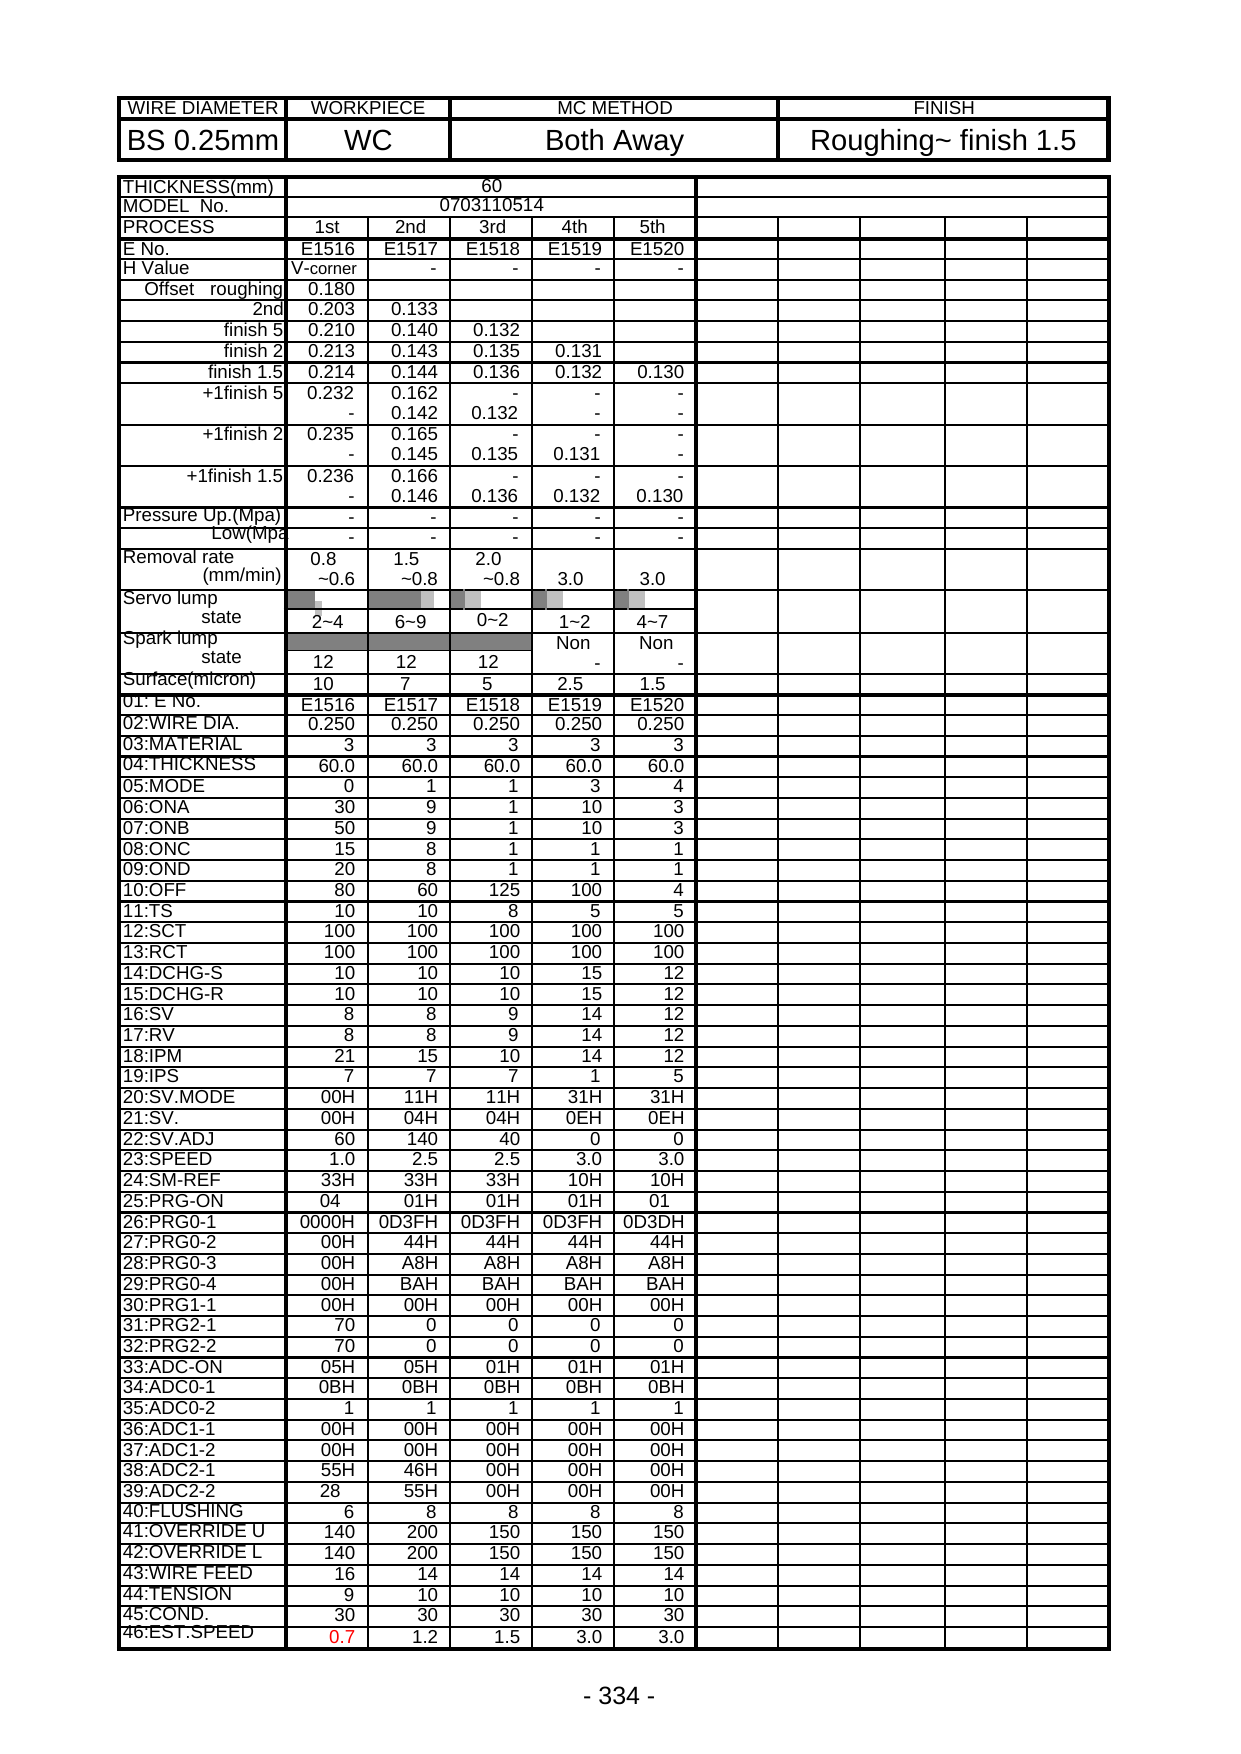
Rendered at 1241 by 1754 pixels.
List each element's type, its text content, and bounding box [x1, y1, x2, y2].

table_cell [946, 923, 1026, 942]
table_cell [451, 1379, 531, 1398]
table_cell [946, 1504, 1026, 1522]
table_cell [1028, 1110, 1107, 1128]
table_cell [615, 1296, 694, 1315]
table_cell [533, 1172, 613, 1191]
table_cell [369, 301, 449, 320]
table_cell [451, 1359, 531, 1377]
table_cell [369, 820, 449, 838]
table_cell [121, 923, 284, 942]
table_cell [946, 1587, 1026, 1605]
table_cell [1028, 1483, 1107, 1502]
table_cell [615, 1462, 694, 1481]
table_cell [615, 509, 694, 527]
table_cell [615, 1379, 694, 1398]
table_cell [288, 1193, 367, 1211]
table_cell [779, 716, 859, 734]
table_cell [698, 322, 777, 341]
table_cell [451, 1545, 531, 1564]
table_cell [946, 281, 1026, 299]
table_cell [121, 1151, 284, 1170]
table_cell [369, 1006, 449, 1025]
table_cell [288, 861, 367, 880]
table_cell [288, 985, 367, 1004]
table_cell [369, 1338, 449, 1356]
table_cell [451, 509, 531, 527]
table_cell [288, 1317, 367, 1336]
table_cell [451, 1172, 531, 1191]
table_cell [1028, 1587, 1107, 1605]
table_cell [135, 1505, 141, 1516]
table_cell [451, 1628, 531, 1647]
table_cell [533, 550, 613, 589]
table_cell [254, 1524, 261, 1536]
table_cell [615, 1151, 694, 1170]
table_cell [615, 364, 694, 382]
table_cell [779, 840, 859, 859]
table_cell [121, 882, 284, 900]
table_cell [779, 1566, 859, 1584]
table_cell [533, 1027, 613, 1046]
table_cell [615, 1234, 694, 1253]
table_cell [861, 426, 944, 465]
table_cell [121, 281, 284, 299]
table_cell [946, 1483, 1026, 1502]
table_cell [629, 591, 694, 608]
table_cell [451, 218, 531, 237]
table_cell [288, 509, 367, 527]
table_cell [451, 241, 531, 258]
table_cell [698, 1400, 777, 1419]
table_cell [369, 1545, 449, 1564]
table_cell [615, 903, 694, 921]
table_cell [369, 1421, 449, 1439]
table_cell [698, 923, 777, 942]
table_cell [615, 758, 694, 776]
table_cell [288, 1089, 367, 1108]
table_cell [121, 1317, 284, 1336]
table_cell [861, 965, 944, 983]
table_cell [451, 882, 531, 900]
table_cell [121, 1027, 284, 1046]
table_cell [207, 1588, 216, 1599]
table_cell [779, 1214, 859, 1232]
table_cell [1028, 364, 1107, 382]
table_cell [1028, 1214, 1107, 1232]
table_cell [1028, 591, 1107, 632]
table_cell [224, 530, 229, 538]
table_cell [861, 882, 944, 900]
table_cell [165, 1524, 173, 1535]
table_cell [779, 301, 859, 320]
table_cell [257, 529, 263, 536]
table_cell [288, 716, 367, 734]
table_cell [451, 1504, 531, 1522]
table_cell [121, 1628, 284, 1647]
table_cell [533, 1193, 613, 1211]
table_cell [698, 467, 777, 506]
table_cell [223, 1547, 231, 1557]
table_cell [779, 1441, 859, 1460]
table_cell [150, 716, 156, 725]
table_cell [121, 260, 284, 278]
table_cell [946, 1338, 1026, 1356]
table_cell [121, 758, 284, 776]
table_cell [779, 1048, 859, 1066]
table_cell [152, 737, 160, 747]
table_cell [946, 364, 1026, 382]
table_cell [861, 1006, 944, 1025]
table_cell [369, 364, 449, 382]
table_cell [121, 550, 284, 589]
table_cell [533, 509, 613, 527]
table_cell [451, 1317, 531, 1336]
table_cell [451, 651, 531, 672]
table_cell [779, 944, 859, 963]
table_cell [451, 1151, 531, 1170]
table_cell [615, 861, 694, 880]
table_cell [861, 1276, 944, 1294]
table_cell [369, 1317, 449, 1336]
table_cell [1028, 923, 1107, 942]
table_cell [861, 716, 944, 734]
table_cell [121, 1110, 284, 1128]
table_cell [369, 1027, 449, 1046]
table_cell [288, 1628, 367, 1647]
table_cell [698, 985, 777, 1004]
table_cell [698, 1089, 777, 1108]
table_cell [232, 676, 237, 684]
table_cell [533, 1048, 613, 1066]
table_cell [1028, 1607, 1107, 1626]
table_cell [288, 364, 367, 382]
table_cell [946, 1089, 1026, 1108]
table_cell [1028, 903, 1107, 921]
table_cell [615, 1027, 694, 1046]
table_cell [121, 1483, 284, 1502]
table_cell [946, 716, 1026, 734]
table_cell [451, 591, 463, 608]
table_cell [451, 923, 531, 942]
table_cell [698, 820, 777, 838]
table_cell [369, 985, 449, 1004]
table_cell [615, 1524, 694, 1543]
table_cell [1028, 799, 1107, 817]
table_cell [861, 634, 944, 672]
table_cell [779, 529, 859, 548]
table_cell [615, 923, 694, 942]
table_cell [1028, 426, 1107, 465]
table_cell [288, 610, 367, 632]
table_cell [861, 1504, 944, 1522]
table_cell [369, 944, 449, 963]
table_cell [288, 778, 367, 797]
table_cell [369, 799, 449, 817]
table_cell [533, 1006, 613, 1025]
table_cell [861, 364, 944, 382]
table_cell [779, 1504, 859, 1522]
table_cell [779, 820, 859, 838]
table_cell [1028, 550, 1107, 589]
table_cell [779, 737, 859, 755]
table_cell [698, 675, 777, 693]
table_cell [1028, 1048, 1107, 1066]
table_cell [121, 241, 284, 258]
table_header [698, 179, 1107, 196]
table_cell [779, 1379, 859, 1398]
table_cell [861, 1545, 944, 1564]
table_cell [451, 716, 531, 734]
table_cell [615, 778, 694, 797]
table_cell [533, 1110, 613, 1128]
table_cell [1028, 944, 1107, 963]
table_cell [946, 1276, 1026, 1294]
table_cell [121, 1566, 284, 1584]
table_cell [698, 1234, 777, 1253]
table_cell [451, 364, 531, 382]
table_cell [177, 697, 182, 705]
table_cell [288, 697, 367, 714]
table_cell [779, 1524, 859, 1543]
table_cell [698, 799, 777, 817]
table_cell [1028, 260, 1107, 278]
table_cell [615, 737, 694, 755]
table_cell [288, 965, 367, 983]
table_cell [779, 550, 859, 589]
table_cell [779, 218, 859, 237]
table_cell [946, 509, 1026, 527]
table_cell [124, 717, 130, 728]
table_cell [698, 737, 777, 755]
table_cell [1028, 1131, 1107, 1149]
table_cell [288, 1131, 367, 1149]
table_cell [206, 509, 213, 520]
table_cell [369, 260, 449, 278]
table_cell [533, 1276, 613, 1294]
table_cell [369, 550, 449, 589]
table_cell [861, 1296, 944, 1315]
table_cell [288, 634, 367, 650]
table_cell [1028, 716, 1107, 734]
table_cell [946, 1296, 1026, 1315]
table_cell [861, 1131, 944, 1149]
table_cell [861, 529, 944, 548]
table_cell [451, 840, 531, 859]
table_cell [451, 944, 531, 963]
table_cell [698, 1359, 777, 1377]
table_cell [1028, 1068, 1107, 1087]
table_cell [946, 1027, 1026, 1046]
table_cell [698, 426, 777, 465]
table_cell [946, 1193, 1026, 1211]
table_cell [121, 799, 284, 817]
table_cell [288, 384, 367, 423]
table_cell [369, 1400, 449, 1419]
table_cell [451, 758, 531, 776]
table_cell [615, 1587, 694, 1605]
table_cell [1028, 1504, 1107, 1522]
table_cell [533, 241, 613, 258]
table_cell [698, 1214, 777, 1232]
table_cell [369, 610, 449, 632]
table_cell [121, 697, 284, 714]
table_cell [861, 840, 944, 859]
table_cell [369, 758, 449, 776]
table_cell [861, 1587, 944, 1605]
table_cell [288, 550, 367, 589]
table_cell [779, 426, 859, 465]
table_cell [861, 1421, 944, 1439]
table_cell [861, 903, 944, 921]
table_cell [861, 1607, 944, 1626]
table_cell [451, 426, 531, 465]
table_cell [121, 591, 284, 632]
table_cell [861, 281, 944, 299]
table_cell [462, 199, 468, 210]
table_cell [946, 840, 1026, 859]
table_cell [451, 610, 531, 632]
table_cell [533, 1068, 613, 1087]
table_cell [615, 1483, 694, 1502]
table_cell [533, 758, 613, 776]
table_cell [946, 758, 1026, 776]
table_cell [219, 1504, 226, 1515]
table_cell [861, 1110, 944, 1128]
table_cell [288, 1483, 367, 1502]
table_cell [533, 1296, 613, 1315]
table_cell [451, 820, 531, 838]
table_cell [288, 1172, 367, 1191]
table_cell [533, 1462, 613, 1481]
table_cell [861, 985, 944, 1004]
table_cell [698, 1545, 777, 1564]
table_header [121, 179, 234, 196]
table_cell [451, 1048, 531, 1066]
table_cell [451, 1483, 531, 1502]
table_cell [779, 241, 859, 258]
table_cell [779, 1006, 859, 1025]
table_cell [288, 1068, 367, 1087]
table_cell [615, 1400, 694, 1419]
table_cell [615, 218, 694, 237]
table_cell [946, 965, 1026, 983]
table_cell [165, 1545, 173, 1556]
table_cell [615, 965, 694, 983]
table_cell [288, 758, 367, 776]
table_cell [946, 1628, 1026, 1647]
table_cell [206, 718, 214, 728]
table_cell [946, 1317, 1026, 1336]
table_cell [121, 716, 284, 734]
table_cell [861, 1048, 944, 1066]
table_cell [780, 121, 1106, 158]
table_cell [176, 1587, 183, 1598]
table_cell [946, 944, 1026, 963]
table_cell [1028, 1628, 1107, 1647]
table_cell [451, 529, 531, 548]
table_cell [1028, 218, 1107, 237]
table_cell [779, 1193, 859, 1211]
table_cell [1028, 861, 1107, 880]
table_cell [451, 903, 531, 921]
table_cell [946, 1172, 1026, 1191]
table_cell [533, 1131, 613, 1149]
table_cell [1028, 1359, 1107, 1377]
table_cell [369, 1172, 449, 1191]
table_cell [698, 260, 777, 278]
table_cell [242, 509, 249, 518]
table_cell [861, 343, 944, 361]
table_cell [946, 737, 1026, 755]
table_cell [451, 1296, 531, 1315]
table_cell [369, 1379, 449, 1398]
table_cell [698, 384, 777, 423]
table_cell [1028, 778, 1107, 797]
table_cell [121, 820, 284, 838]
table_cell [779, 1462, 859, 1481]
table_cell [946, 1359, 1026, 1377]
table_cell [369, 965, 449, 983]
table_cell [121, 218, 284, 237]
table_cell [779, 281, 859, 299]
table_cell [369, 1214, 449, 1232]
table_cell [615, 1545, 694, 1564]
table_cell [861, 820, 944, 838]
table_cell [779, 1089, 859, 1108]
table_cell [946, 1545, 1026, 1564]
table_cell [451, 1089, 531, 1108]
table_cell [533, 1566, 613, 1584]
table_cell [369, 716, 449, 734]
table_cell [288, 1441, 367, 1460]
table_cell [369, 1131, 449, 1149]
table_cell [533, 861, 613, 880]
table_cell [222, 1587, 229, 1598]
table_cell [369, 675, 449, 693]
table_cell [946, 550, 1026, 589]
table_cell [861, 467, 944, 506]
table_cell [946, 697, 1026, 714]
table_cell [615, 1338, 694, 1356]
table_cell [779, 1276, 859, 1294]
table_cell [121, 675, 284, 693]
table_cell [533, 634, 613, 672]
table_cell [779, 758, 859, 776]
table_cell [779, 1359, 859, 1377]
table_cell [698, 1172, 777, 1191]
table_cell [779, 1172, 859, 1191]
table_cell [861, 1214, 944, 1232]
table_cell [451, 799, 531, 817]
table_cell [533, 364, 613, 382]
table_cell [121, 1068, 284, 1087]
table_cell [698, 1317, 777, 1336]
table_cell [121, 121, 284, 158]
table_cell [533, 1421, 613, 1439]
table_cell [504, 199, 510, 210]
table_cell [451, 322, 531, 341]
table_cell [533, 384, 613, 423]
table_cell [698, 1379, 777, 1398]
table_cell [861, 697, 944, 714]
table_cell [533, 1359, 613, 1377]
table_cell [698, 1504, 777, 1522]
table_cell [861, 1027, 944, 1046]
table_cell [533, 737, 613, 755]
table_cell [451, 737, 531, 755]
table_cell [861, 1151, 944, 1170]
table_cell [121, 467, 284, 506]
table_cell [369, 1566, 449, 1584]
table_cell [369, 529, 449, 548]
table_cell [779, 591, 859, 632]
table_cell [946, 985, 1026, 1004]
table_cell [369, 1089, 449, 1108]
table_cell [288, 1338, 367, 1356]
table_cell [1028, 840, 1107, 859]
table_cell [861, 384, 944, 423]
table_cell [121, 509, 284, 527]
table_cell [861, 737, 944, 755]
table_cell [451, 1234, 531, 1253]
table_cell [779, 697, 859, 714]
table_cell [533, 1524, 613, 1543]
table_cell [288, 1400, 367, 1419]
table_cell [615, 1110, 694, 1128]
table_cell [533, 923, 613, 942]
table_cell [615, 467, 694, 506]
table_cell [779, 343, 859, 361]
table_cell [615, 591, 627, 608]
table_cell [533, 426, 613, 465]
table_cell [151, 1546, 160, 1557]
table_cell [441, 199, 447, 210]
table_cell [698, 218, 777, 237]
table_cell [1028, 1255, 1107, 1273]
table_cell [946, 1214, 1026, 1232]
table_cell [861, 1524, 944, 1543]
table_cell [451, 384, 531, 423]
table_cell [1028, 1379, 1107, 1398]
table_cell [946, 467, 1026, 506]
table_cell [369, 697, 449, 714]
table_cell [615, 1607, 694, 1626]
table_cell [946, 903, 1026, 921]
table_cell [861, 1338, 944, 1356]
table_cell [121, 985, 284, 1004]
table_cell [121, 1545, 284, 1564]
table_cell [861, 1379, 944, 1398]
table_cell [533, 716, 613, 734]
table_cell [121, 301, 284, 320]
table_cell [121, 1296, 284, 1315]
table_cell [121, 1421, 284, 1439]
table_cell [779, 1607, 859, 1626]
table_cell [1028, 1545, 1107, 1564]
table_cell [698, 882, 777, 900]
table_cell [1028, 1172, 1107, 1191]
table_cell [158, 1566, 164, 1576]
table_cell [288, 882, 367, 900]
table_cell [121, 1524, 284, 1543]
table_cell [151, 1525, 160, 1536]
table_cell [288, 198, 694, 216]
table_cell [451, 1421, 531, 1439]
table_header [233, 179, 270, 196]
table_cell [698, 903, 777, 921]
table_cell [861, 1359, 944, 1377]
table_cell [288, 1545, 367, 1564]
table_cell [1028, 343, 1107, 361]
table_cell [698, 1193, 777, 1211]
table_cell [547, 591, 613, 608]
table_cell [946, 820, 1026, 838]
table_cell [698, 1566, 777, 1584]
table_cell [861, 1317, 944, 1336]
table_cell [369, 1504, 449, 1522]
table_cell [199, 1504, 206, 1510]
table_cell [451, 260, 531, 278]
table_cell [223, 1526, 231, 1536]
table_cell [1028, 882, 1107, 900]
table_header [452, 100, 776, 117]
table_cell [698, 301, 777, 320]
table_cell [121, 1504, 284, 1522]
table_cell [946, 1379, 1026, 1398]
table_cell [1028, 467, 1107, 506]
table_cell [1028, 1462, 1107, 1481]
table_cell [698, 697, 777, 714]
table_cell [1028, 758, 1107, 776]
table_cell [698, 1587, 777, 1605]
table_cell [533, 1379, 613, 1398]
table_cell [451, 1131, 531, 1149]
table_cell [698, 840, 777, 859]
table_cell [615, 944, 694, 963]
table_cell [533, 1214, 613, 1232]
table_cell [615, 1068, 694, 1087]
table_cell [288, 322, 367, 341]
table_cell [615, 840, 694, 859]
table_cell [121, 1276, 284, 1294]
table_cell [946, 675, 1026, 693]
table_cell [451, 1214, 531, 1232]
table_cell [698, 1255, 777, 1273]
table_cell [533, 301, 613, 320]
text - 334 - [578, 1681, 659, 1710]
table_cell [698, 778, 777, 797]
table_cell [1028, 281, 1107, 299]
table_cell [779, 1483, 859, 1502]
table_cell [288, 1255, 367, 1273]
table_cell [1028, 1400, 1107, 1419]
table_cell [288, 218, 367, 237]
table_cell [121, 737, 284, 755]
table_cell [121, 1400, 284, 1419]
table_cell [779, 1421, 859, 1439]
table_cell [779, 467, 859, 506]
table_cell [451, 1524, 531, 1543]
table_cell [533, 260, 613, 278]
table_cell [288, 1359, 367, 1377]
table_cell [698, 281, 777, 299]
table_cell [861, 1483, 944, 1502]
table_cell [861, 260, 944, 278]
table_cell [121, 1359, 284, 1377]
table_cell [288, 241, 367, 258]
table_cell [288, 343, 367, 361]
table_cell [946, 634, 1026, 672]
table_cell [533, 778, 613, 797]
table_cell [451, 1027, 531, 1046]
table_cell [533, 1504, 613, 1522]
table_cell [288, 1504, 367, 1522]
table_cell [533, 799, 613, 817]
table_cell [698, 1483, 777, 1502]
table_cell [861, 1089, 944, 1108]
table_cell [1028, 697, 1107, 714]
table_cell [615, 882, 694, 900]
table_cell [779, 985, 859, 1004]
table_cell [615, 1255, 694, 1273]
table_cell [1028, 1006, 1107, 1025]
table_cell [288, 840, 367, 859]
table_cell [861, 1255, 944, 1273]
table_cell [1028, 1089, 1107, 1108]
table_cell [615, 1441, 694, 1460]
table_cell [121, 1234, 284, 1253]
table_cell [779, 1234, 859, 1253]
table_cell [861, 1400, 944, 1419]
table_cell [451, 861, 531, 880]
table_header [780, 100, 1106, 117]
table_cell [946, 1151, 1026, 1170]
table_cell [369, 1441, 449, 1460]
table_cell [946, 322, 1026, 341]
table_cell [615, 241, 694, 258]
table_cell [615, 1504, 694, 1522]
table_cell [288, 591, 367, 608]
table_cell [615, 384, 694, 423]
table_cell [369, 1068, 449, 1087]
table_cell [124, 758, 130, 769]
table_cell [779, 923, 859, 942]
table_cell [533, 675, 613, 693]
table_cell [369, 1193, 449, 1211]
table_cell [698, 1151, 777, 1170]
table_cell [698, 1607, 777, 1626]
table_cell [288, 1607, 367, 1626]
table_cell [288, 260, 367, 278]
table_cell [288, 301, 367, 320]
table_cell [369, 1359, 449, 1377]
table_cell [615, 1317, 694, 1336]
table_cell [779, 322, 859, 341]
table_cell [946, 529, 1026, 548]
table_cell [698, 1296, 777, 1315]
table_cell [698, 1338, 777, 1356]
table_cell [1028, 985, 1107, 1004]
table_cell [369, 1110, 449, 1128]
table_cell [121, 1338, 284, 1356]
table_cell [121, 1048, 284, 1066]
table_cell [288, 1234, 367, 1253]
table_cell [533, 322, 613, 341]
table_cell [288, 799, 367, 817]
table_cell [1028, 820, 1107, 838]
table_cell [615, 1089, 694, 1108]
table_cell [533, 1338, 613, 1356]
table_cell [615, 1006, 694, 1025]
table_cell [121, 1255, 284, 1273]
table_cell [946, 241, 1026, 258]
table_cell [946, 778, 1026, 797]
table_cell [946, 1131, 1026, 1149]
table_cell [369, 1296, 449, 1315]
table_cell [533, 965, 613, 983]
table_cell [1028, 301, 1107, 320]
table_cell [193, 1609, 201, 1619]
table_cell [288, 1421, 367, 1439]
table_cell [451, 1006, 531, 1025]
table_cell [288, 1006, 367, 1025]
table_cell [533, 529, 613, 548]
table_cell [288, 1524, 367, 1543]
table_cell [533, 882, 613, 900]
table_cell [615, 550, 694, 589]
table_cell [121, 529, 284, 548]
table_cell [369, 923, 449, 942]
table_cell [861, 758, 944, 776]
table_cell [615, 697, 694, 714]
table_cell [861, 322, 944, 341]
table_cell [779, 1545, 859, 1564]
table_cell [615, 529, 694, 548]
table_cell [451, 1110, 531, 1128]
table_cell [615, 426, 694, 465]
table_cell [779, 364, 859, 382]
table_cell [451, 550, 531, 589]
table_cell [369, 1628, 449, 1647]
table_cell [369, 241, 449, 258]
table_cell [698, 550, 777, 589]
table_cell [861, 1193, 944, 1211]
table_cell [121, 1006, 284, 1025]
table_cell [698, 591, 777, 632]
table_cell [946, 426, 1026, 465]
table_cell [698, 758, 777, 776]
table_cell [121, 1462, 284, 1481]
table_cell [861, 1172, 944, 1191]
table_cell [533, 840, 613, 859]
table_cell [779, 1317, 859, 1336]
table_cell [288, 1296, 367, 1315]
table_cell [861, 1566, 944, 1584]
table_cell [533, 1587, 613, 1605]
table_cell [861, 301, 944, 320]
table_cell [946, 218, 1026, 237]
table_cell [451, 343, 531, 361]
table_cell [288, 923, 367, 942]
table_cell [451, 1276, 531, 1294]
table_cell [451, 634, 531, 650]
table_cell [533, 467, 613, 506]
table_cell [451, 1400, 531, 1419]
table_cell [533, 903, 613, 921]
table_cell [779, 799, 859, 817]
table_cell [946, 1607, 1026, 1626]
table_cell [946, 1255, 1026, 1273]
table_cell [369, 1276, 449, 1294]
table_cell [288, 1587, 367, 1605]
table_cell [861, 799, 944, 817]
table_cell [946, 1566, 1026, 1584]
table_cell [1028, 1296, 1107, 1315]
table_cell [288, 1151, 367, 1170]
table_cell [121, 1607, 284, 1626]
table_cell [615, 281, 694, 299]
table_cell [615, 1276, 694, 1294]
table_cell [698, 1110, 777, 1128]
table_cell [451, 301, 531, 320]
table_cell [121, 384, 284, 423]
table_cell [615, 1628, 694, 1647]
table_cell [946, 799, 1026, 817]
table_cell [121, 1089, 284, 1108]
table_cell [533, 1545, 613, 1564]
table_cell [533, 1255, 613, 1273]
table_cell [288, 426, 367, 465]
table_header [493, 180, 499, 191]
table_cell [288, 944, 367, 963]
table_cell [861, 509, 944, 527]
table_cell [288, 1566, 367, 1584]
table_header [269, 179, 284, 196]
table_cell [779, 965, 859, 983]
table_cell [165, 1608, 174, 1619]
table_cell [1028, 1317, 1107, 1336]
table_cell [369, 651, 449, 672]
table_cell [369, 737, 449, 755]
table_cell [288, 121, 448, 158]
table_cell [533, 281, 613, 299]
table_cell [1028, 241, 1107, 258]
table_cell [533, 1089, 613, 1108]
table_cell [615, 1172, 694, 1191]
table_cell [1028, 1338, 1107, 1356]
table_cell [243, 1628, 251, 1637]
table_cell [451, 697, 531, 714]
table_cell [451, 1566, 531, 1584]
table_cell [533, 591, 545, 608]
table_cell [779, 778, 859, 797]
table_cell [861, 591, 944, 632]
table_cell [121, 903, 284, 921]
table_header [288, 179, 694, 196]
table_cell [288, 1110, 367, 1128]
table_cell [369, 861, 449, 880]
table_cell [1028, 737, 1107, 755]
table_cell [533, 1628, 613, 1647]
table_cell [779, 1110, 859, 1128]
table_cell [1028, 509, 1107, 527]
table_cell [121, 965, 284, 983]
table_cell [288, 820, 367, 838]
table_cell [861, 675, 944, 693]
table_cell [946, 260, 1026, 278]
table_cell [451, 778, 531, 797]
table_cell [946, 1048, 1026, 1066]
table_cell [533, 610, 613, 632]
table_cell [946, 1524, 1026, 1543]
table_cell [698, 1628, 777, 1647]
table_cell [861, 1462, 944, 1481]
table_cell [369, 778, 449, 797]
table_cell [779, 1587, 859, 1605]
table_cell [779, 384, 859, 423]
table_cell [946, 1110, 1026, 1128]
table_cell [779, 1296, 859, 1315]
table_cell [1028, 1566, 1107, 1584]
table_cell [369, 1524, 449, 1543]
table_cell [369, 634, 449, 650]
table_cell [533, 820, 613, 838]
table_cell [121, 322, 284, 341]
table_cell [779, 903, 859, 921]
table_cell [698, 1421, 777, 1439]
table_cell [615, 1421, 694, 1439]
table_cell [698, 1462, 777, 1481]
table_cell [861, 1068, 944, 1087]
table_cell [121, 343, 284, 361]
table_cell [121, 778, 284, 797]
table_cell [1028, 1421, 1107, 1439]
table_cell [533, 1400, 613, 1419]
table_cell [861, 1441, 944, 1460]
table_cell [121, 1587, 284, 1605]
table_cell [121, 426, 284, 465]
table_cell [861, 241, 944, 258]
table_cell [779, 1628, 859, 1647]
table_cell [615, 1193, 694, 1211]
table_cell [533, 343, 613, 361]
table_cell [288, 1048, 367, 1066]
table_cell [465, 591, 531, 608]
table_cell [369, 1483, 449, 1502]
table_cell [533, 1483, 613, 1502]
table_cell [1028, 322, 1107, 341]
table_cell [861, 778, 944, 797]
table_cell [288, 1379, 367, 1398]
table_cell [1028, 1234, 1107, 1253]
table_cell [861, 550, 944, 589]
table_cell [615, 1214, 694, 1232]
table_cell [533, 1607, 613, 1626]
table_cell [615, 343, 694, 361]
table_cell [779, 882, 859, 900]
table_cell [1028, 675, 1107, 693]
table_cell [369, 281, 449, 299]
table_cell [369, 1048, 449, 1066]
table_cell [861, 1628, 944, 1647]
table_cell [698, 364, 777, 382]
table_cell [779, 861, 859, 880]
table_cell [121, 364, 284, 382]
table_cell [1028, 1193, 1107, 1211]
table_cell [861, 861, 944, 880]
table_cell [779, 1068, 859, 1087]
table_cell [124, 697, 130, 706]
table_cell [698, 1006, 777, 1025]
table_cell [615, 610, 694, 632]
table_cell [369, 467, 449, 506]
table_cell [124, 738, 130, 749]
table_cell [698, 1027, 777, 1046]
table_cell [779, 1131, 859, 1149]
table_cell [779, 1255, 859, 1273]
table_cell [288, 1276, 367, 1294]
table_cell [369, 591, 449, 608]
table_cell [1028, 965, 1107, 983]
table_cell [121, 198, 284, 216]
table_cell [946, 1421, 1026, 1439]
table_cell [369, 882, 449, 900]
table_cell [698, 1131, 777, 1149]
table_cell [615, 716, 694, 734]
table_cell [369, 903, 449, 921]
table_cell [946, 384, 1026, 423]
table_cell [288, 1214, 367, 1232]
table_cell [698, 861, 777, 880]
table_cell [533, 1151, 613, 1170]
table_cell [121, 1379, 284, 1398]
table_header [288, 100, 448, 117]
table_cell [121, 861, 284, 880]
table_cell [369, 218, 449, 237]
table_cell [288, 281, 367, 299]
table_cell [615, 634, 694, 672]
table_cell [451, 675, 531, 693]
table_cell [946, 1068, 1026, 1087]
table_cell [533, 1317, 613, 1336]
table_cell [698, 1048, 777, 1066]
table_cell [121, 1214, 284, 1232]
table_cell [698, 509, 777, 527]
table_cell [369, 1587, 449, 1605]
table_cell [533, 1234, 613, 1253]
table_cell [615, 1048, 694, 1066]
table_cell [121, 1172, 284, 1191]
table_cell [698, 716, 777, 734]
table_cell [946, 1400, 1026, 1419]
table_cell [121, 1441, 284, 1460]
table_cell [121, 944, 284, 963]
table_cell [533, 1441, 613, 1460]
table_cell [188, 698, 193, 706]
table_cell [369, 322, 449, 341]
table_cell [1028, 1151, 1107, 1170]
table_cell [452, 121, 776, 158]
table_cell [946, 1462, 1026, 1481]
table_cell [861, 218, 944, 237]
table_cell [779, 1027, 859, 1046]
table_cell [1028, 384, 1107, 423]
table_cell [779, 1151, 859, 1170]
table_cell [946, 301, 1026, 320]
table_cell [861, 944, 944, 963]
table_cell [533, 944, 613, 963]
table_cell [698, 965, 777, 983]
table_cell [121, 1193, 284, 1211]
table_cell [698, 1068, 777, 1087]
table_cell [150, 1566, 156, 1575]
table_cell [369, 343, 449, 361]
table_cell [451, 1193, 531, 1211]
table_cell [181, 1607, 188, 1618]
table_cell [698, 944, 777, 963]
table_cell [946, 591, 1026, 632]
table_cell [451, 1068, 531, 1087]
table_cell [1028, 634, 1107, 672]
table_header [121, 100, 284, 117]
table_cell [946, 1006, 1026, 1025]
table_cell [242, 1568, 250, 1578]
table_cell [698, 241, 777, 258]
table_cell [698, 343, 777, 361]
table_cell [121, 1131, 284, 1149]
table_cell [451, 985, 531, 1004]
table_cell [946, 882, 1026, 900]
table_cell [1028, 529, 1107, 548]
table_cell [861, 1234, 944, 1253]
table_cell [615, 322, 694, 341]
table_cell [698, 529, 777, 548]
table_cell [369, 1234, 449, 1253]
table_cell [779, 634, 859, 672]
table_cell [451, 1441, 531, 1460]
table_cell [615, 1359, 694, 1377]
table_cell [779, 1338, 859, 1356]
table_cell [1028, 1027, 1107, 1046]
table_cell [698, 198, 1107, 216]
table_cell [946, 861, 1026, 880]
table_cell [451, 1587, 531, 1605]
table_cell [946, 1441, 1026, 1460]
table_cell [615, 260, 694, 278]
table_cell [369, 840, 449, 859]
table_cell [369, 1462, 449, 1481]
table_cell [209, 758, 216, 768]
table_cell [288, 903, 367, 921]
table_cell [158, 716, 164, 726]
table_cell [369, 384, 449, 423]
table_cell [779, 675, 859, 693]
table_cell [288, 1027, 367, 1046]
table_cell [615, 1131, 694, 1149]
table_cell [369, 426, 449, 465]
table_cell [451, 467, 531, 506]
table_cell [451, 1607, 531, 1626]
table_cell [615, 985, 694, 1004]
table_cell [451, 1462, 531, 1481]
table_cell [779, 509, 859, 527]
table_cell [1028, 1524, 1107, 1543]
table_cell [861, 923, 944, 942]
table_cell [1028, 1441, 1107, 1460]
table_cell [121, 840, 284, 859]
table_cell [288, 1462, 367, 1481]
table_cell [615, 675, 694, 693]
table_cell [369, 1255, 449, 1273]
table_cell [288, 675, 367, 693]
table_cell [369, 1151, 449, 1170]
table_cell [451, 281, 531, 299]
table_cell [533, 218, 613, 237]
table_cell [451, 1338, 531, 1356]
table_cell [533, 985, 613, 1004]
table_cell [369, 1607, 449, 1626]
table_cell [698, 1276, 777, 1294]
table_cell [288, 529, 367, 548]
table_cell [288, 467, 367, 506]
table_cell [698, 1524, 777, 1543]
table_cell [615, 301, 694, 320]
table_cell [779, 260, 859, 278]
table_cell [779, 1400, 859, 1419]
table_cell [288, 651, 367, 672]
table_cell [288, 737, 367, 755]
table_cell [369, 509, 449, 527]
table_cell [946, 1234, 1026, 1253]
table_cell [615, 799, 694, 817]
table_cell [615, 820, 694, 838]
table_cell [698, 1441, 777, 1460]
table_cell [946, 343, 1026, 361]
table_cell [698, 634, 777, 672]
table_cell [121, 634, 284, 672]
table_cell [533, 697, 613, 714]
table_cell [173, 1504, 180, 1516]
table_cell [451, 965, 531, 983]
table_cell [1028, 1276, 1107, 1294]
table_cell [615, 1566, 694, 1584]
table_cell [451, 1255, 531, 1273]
